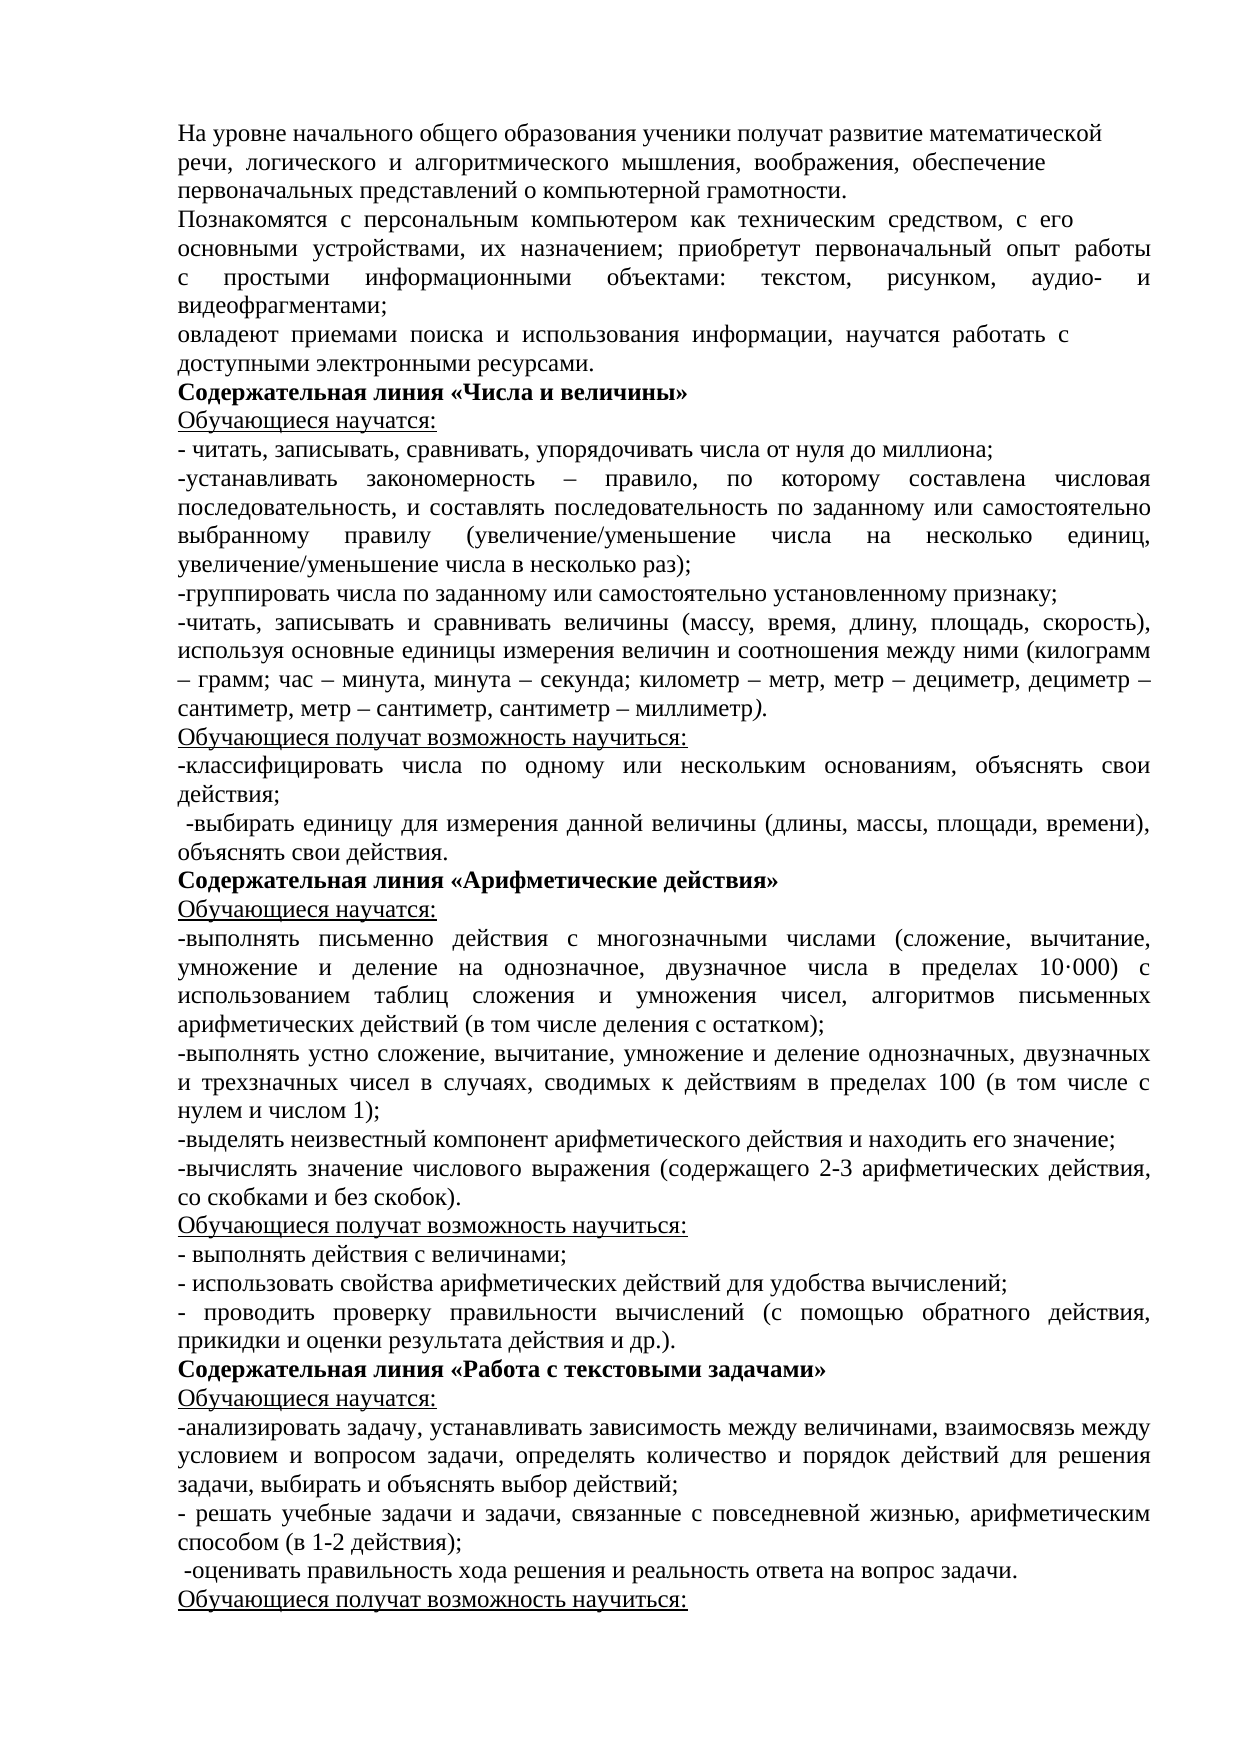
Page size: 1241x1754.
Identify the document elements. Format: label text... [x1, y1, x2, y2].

text -выполнять письменно действия с многозначными числами (сложение, вычитание, умножение и деление на однозначное, двузначное числа в пределах 10·000) с использованием таблиц сложения и умножения чисел, алгоритмов письменных арифметических действий (в том числе деления с остатком); [177, 923, 1152, 1038]
text -выделять неизвестный компонент арифметического действия и находить его значение; [177, 1124, 1152, 1153]
list -устанавливать закономерность – правило, по которому составлена числовая последовательность, и составлять последовательность по заданному или самостоятельно выбранному правилу (увеличение/уменьшение числа на несколько единиц, увеличение/уменьшение числа в несколько раз); [177, 463, 1152, 578]
text - выполнять действия с величинами; [177, 1239, 1152, 1268]
list - читать, записывать, сравнивать, упорядочивать числа от нуля до миллиона; [177, 434, 1152, 463]
text Обучающиеся получат возможность научиться: [177, 1211, 1152, 1239]
text Обучающиеся получат возможность научиться: [177, 1584, 1152, 1613]
text -оценивать правильность хода решения и реальность ответа на вопрос задачи. [177, 1556, 1152, 1584]
text -выполнять устно сложение, вычитание, умножение и деление однозначных, двузначных и трехзначных чисел в случаях, сводимых к действиям в пределах 100 (в том числе с нулем и числом 1); [177, 1038, 1152, 1124]
list -группировать числа по заданному или самостоятельно установленному признаку; [177, 578, 1152, 607]
text Обучающиеся научатся: [177, 406, 1152, 434]
text первоначальных представлений о компьютерной грамотности. [177, 176, 1152, 204]
text доступными электронными ресурсами. [177, 348, 1152, 377]
text Познакомятся с персональным компьютером как техническим средством, с его [177, 204, 1152, 233]
text -анализировать задачу, устанавливать зависимость между величинами, взаимосвязь между условием и вопросом задачи, определять количество и порядок действий для решения задачи, выбирать и объяснять выбор действий; [177, 1412, 1152, 1498]
text - проводить проверку правильности вычислений (с помощью обратного действия, прикидки и оценки результата действия и др.). [177, 1297, 1152, 1354]
text - решать учебные задачи и задачи, связанные с повседневной жизнью, арифметическим способом (в 1-2 действия); [177, 1498, 1152, 1556]
text речи, логического и алгоритмического мышления, воображения, обеспечение [177, 147, 1152, 176]
text овладеют приемами поиска и использования информации, научатся работать с [177, 319, 1152, 348]
text Обучающиеся научатся: [177, 894, 1152, 923]
text -выбирать единицу для измерения данной величины (длины, массы, площади, времени), объяснять свои действия. [177, 808, 1152, 866]
text -классифицировать числа по одному или нескольким основаниям, объяснять свои действия; [177, 751, 1152, 808]
text - использовать свойства арифметических действий для удобства вычислений; [177, 1268, 1152, 1297]
text Обучающиеся получат возможность научиться: [177, 722, 1152, 751]
text Содержательная линия «Работа с текстовыми задачами» [177, 1354, 1152, 1383]
text Содержательная линия «Арифметические действия» [177, 866, 1152, 894]
text Обучающиеся научатся: [177, 1383, 1152, 1412]
list -читать, записывать и сравнивать величины (массу, время, длину, площадь, скорость), используя основные единицы измерения величин и соотношения между ними (килограмм – грамм; час – минута, минута – секунда; километр – метр, метр – дециметр, дециметр – сантиметр, метр – сантиметр, сантиметр – миллиметр). [177, 607, 1152, 722]
text На уровне начального общего образования ученики получат развитие математической [177, 118, 1152, 147]
text Содержательная линия «Числа и величины» [177, 377, 1152, 406]
text -вычислять значение числового выражения (содержащего 2-3 арифметических действия, со скобками и без скобок). [177, 1153, 1152, 1211]
text основными устройствами, их назначением; приобретут первоначальный опыт работы с простыми информационными объектами: текстом, рисунком, аудио- и видеофрагментами; [177, 233, 1152, 319]
